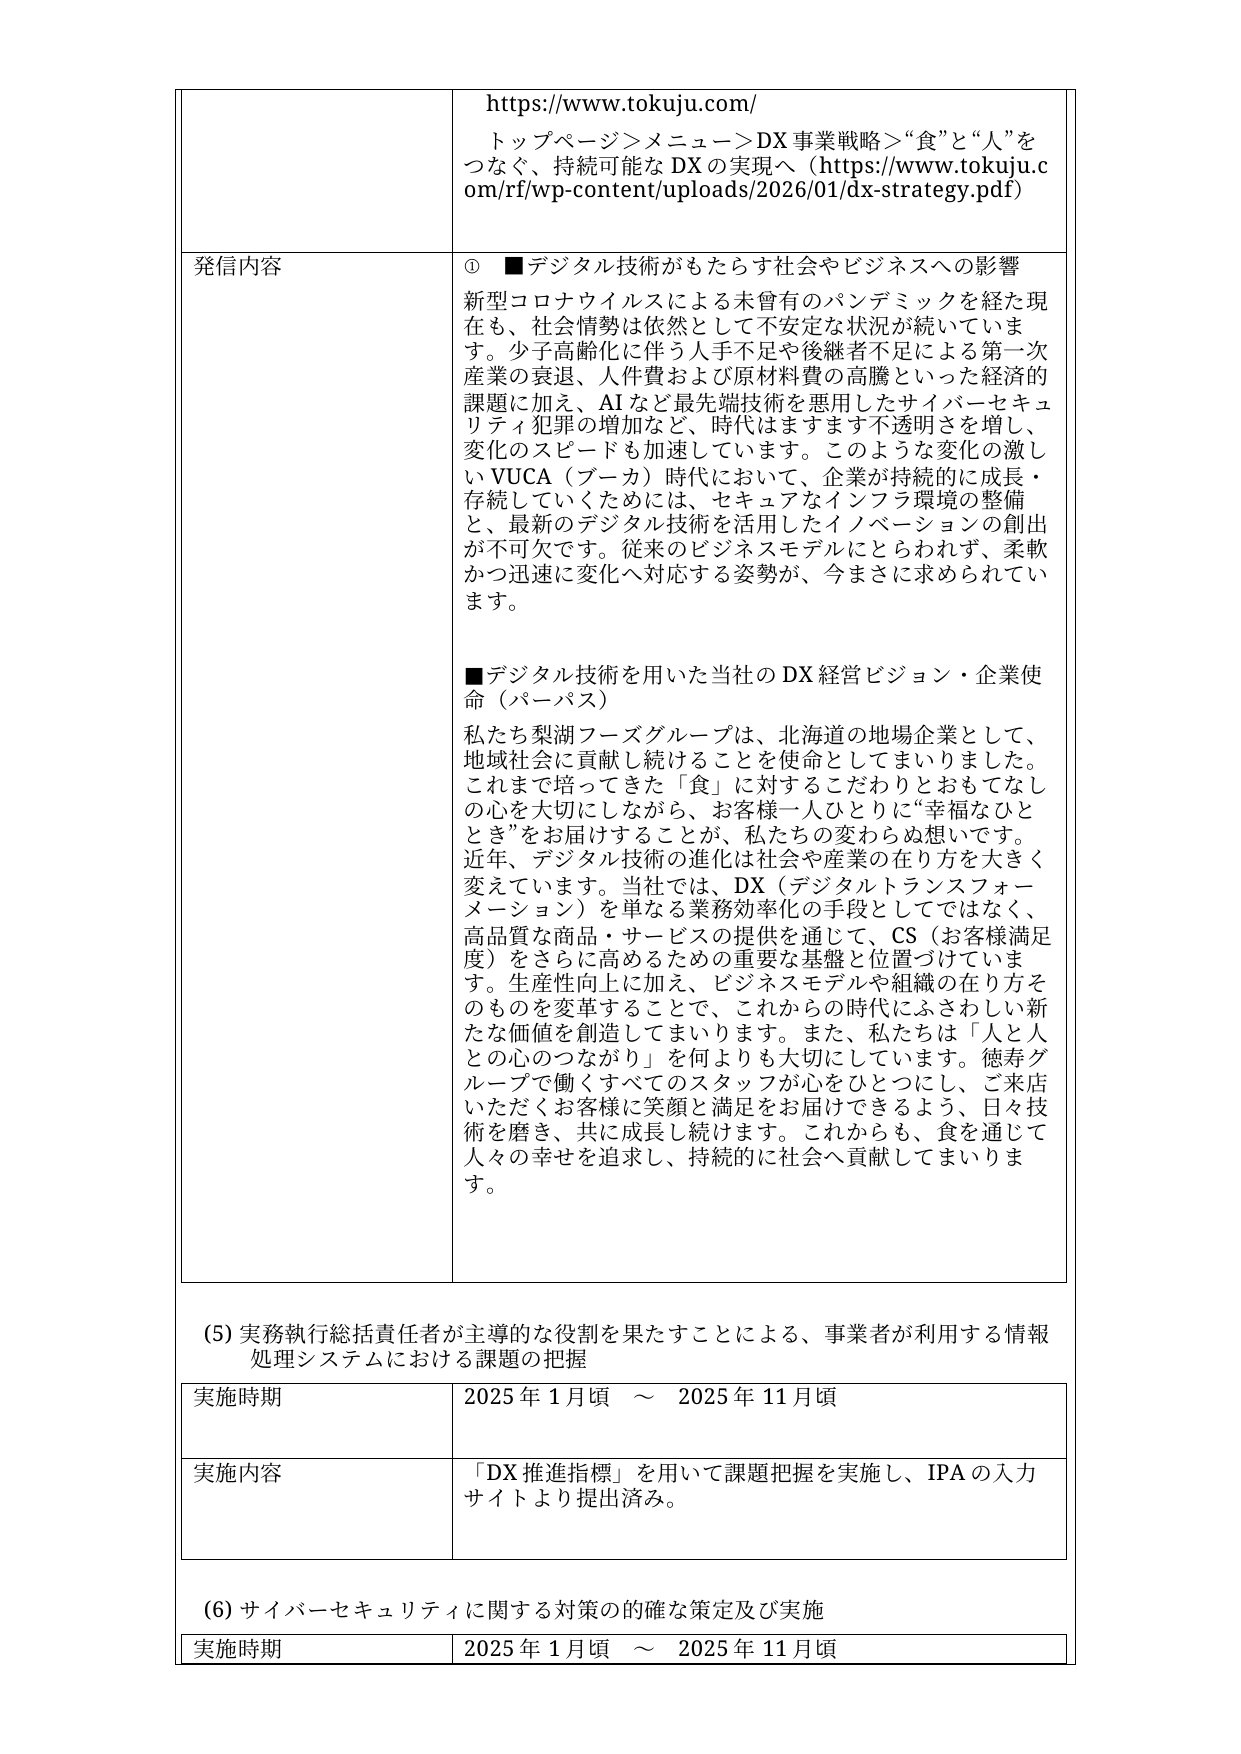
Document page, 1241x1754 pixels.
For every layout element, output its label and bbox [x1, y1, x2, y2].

table_cell [176, 90, 1075, 1664]
